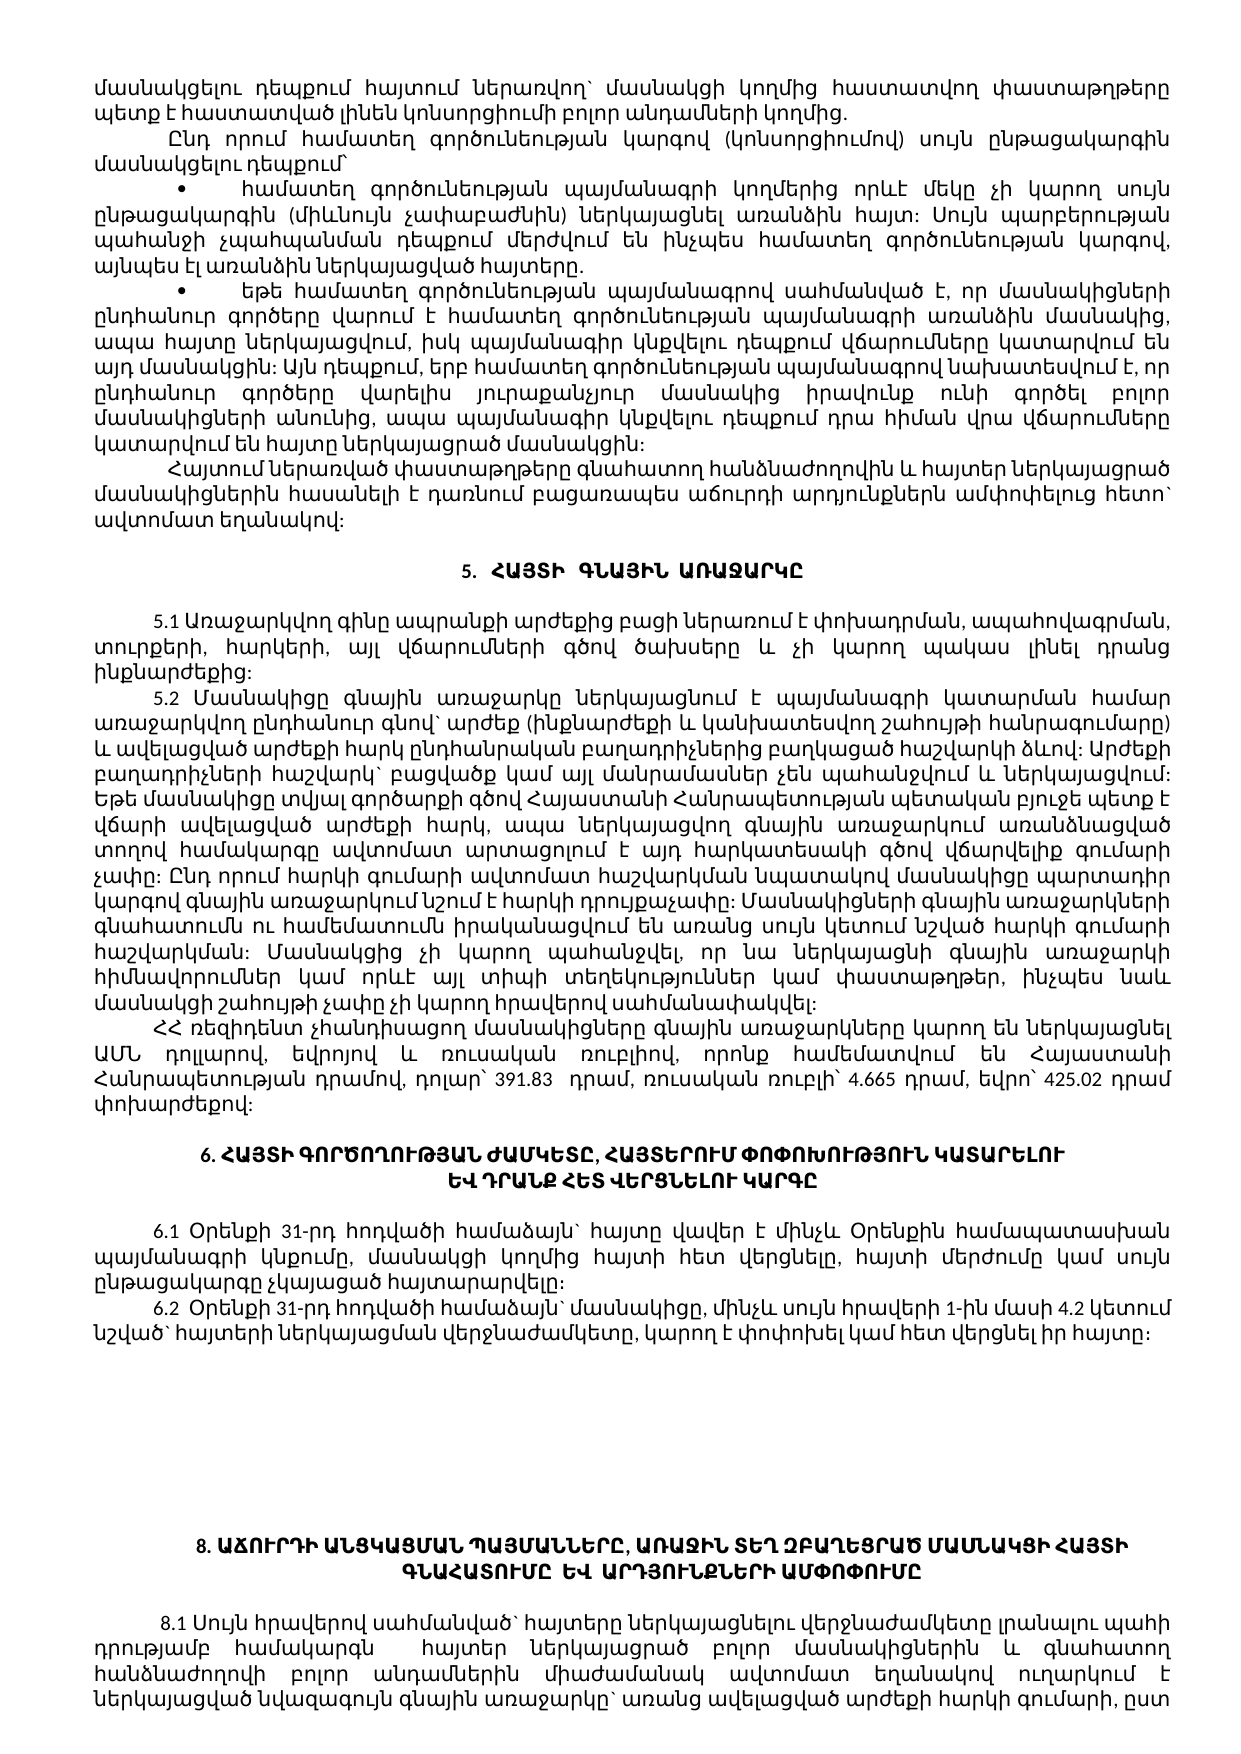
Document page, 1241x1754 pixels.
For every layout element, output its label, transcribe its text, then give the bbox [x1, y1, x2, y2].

text 5.2 Մասնակիցը գնային առաջարկը ներկայացնում է պայմանագրի կատարման համար առաջարկվող ընդհանուր գնով` արժեք (ինքնարժեքի և կանխատեսվող շահույթի հանրագումարը) և ավելացված արժեքի հարկ ընդհանրական բաղադրիչներից բաղկացած հաշվարկի ձևով: Արժեքի բաղադրիչների հաշվարկ` բացվածք կամ այլ մանրամասներ չեն պահանջվում և ներկայացվում: Եթե մասնակիցը տվյալ գործարքի գծով Հայաստանի Հանրապետության պետական բյուջե պետք է վճարի ավելացված արժեքի հարկ, ապա ներկայացվող գնային առաջարկում առանձնացված տողով համակարգը ավտոմատ արտացոլում է այդ հարկատեսակի գծով վճարվելիք գումարի չափը: Ընդ որում հարկի գումարի ավտոմատ հաշվարկման նպատակով մասնակիցը պարտադիր կարգով գնային առաջարկում նշում է հարկի դրույքաչափը: Մասնակիցների գնային առաջարկների գնահատումն ու համեմատումն իրականացվում են առանց սույն կետում նշված հարկի գումարի հաշվարկման: Մասնակցից չի կարող պահանջվել, որ նա ներկայացնի գնային առաջարկի հիմնավորումներ կամ որևէ այլ տիպի տեղեկություններ կամ փաստաթղթեր, ինչպես նաև մասնակցի շահույթի չափը չի կարող հրավերով սահմանափակվել: [94, 685, 1171, 1015]
list եթե համատեղ գործունեության պայմանագրով սահմանված է, որ մասնակիցների ընդհանուր գործերը վարում է համատեղ գործունեության պայմանագրի առանձին մասնակից, ապա հայտը ներկայացվում, իսկ պայմանագիր կնքվելու դեպքում վճարումները կատարվում են այդ մասնակցին: Այն դեպքում, երբ համատեղ գործունեության պայմանագրով նախատեսվում է, որ ընդհանուր գործերը վարելիս յուրաքանչյուր մասնակից իրավունք ունի գործել բոլոր մասնակիցների անունից, ապա պայմանագիր կնքվելու դեպքում դրա հիման վրա վճարումները կատարվում են հայտը ներկայացրած մասնակցին: [94, 278, 1171, 456]
text Ընդ որում համատեղ գործունեության կարգով (կոնսորցիումով) սույն ընթացակարգին մասնակցելու դեպքում՝ [94, 126, 1171, 177]
text ԳՆԱՀԱՏՈՒՄԸ ԵՎ ԱՐԴՅՈՒՆՔՆԵՐԻ ԱՄՓՈՓՈՒՄԸ [94, 1559, 1171, 1584]
text 6.2 Օրենքի 31-րդ հոդվածի համաձայն` մասնակիցը, մինչև սույն հրավերի 1-ին մասի 4.2 կետում նշված` հայտերի ներկայացման վերջնաժամկետը, կարող է փոփոխել կամ հետ վերցնել իր հայտը։ [94, 1295, 1171, 1346]
text 6.1 Օրենքի 31-րդ հոդվածի համաձայն` հայտը վավեր է մինչև Օրենքին համապատասխան պայմանագրի կնքումը, մասնակցի կողմից հայտի հետ վերցնելը, հայտի մերժումը կամ սույն ընթացակարգը չկայացած հայտարարվելը։ [94, 1219, 1171, 1295]
text 8. ԱՃՈՒՐԴԻ ԱՆՑԿԱՑՄԱՆ ՊԱՅՄԱՆՆԵՐԸ, ԱՌԱՋԻՆ ՏԵՂ ԶԲԱՂԵՑՐԱԾ ՄԱՍՆԱԿՑԻ ՀԱՅՏԻ [94, 1534, 1171, 1559]
text 5.1 Առաջարկվող գինը ապրանքի արժեքից բացի ներառում է փոխադրման, ապահովագրման, տուրքերի, հարկերի, այլ վճարումների գծով ծախսերը և չի կարող պակաս լինել դրանց ինքնարժեքից: [94, 609, 1171, 685]
text 5. ՀԱՅՏԻ ԳՆԱՅԻՆ ԱՌԱՋԱՐԿԸ [94, 558, 1171, 583]
text ՀՀ ռեզիդենտ չհանդիսացող մասնակիցները գնային առաջարկները կարող են ներկայացնել ԱՄՆ դոլլարով, եվրոյով և ռուսական ռուբլիով, որոնք համեմատվում են Հայաստանի Հանրապետության դրամով, դոլար՝ 391.83 դրամ, ռուսական ռուբլի՝ 4.665 դրամ, եվրո՝ 425.02 դրամ փոխարժեքով: [94, 1015, 1171, 1117]
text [94, 1610, 1171, 1712]
text 6. ՀԱՅՏԻ ԳՈՐԾՈՂՈՒԹՅԱՆ ԺԱՄԿԵՏԸ, ՀԱՅՏԵՐՈՒՄ ՓՈՓՈԽՈՒԹՅՈՒՆ ԿԱՏԱՐԵԼՈՒ [94, 1142, 1171, 1168]
text ԵՎ ԴՐԱՆՔ ՀԵՏ ՎԵՐՑՆԵԼՈՒ ԿԱՐԳԸ [94, 1168, 1171, 1193]
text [94, 75, 1171, 126]
text Հայտում ներառված փաստաթղթերը գնահատող հանձնաժողովին և հայտեր ներկայացրած մասնակիցներին հասանելի է դառնում բացառապես աճուրդի արդյունքներն ամփոփելուց հետո` ավտոմատ եղանակով: [94, 456, 1171, 532]
list համատեղ գործունեության պայմանագրի կողմերից որևէ մեկը չի կարող սույն ընթացակարգին (միևնույն չափաբաժնին) ներկայացնել առանձին հայտ: Սույն պարբերության պահանջի չպահպանման դեպքում մերժվում են ինչպես համատեղ գործունեության կարգով, այնպես էլ առանձին ներկայացված հայտերը. [94, 177, 1171, 278]
